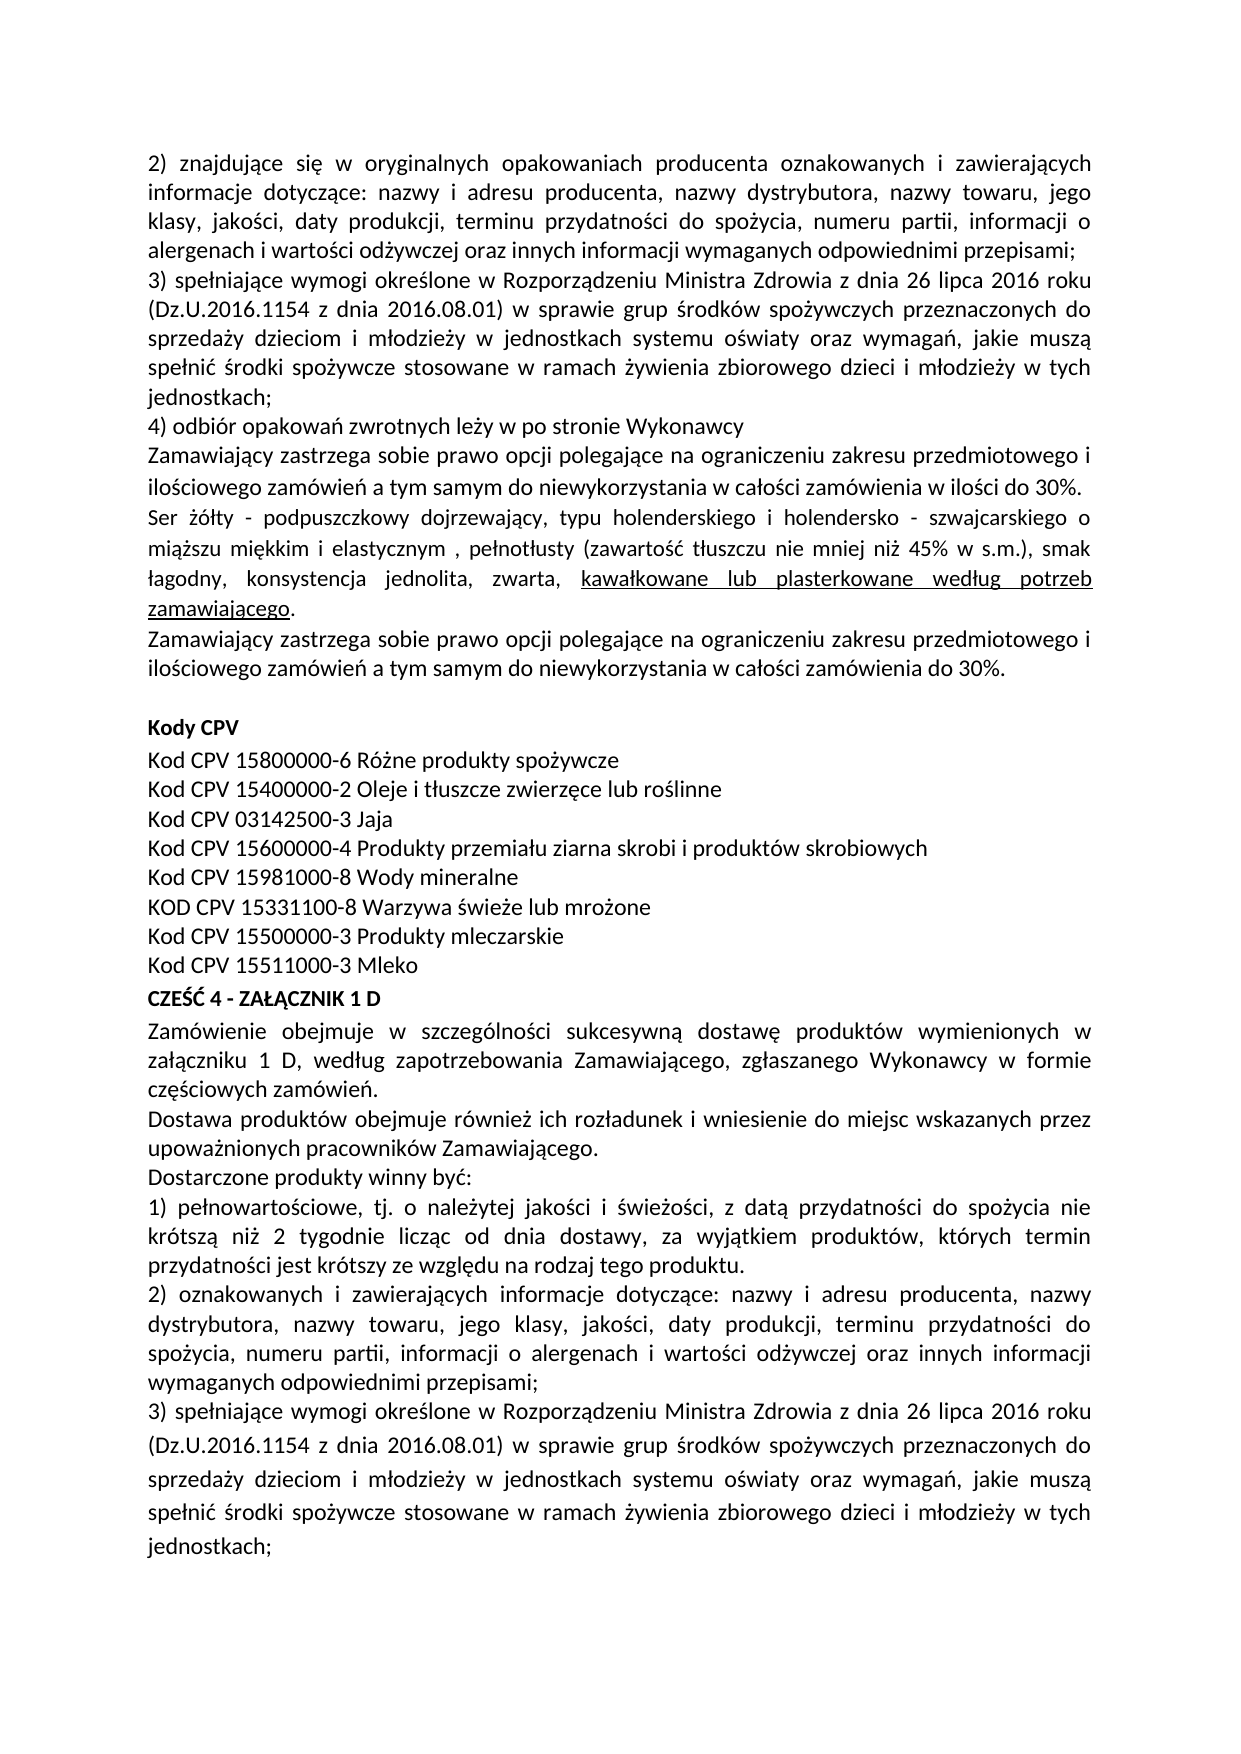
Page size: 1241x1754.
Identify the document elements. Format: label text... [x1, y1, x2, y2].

list Ser żółty - podpuszczkowy dojrzewający, typu holenderskiego i holendersko - szwajcarskiego o miąższu miękkim i elastycznym , pełnotłusty (zawartość tłuszczu nie mniej niż 45% w s.m.), smak łagodny, konsystencja jednolita, zwarta, kawałkowane lub plasterkowane według potrzeb zamawiającego. [148, 503, 1093, 622]
text 3) spełniające wymogi określone w Rozporządzeniu Ministra Zdrowia z dnia 26 lipca 2016 roku (Dz.U.2016.1154 z dnia 2016.08.01) w sprawie grup środków spożywczych przeznaczonych do sprzedaży dzieciom i młodzieży w jednostkach systemu oświaty oraz wymagań, jakie muszą spełnić środki spożywcze stosowane w ramach żywienia zbiorowego dzieci i młodzieży w tych jednostkach; [148, 265, 1093, 411]
text 4) odbiór opakowań zwrotnych leży w po stronie Wykonawcy [148, 411, 1093, 440]
text Kod CPV 15981000-8 Wody mineralne [148, 862, 1093, 892]
text Kod CPV 15400000-2 Oleje i tłuszcze zwierzęce lub roślinne [148, 774, 1093, 804]
text CZEŚĆ 4 - ZAŁĄCZNIK 1 D [148, 984, 1093, 1012]
text KOD CPV 15331100-8 Warzywa świeże lub mrożone [148, 892, 1093, 921]
text Kod CPV 03142500-3 Jaja [148, 804, 1093, 833]
text 1) pełnowartościowe, tj. o należytej jakości i świeżości, z datą przydatności do spożycia nie krótszą niż 2 tygodnie licząc od dnia dostawy, za wyjątkiem produktów, których termin przydatności jest krótszy ze względu na rodzaj tego produktu. [148, 1192, 1093, 1279]
text Kod CPV 15500000-3 Produkty mleczarskie [148, 921, 1093, 950]
text Kody CPV [148, 713, 1093, 741]
text 2) znajdujące się w oryginalnych opakowaniach producenta oznakowanych i zawierających informacje dotyczące: nazwy i adresu producenta, nazwy dystrybutora, nazwy towaru, jego klasy, jakości, daty produkcji, terminu przydatności do spożycia, numeru partii, informacji o alergenach i wartości odżywczej oraz innych informacji wymaganych odpowiednimi przepisami; [148, 148, 1093, 265]
text Zamawiający zastrzega sobie prawo opcji polegające na ograniczeniu zakresu przedmiotowego i ilościowego zamówień a tym samym do niewykorzystania w całości zamówienia do 30%. [148, 624, 1093, 683]
text 2) oznakowanych i zawierających informacje dotyczące: nazwy i adresu producenta, nazwy dystrybutora, nazwy towaru, jego klasy, jakości, daty produkcji, terminu przydatności do spożycia, numeru partii, informacji o alergenach i wartości odżywczej oraz innych informacji wymaganych odpowiednimi przepisami; [148, 1279, 1093, 1396]
text Kod CPV 15600000-4 Produkty przemiału ziarna skrobi i produktów skrobiowych [148, 833, 1093, 862]
text Kod CPV 15800000-6 Różne produkty spożywcze [148, 745, 1093, 774]
text 3) spełniające wymogi określone w Rozporządzeniu Ministra Zdrowia z dnia 26 lipca 2016 roku (Dz.U.2016.1154 z dnia 2016.08.01) w sprawie grup środków spożywczych przeznaczonych do sprzedaży dzieciom i młodzieży w jednostkach systemu oświaty oraz wymagań, jakie muszą spełnić środki spożywcze stosowane w ramach żywienia zbiorowego dzieci i młodzieży w tych jednostkach; [148, 1396, 1093, 1560]
text Zamówienie obejmuje w szczególności sukcesywną dostawę produktów wymienionych w załączniku 1 D, według zapotrzebowania Zamawiającego, zgłaszanego Wykonawcy w formie częściowych zamówień. [148, 1016, 1093, 1104]
list Zamawiający zastrzega sobie prawo opcji polegające na ograniczeniu zakresu przedmiotowego i ilościowego zamówień a tym samym do niewykorzystania w całości zamówienia w ilości do 30%. [148, 440, 1093, 501]
text Dostarczone produkty winny być: [148, 1162, 1093, 1192]
text Dostawa produktów obejmuje również ich rozładunek i wniesienie do miejsc wskazanych przez upoważnionych pracowników Zamawiającego. [148, 1104, 1093, 1162]
text Kod CPV 15511000-3 Mleko [148, 950, 1093, 979]
